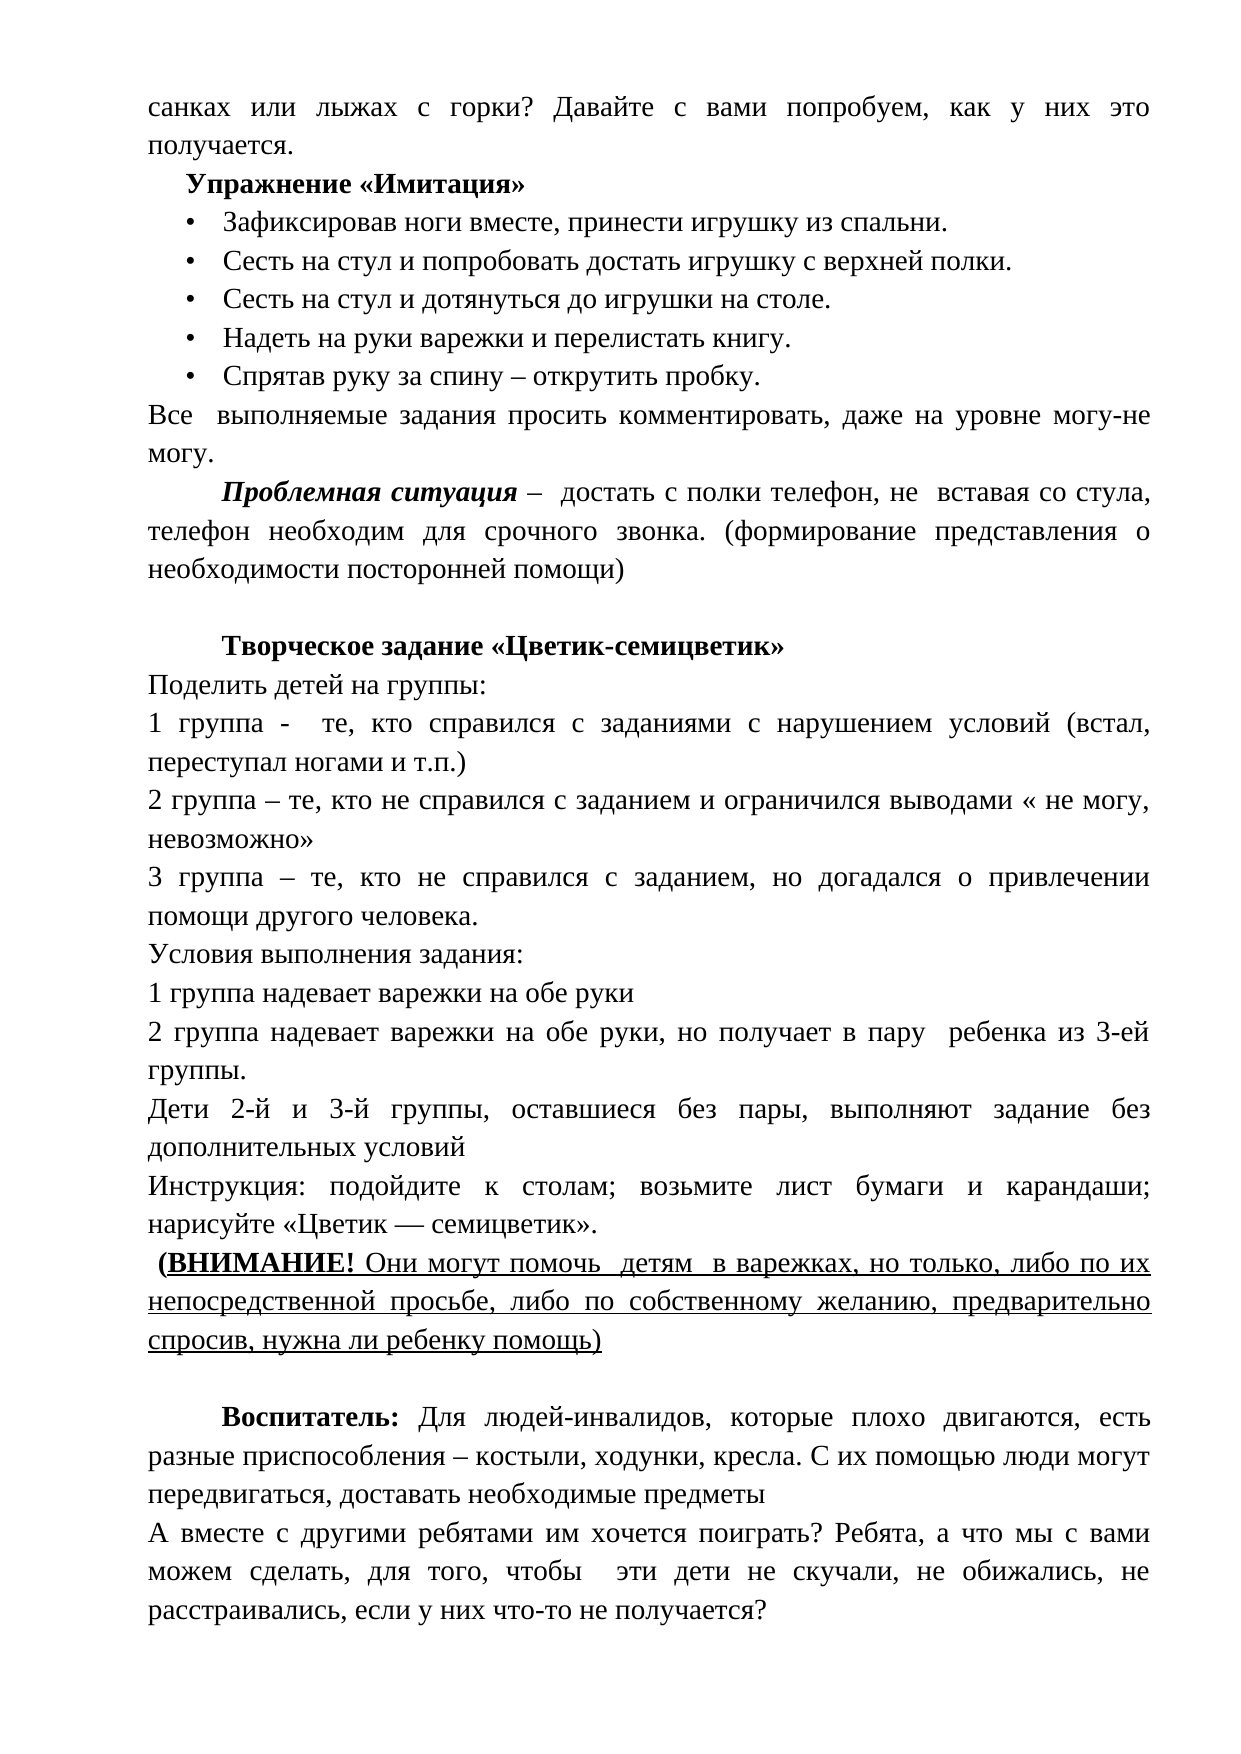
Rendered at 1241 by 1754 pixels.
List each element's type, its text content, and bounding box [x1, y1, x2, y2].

text (ВНИМАНИЕ! Они могут помочь детям в варежках, но только, либо по их непосредственной просьбе, либо по собственному желанию, предварительно спросив, нужна ли ребенку помощь) [148, 1314, 1152, 1356]
text Условия выполнения задания: [148, 937, 1152, 970]
text 2 группа – те, кто не справился с заданием и ограничился выводами « не могу, невозможно» [148, 782, 1152, 854]
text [148, 89, 1152, 161]
list Зафиксировав ноги вместе, принести игрушку из спальни. [185, 204, 1152, 238]
text Воспитатель: Для людей-инвалидов, которые плохо двигаются, есть разные приспособления – костыли, ходунки, кресла. С их помощью люди могут передвигаться, доставать необходимые предметы [148, 1399, 1152, 1510]
text Инструкция: подойдите к столам; возьмите лист бумаги и карандаши; нарисуйте «Цветик — семицветик». [148, 1168, 1152, 1240]
list Сесть на стул и дотянуться до игрушки на столе. [185, 281, 1152, 315]
text Все выполняемые задания просить комментировать, даже на уровне могу-не могу. [148, 397, 1152, 469]
text 3 группа – те, кто не справился с заданием, но догадался о привлечении помощи другого человека. [148, 859, 1152, 932]
text А вместе с другими ребятами им хочется поиграть? Ребята, а что мы с вами можем сделать, для того, чтобы эти дети не скучали, не обижались, не расстраивались, если у них что-то не получается? [148, 1515, 1152, 1625]
list Сесть на стул и попробовать достать игрушку с верхней полки. [185, 243, 1152, 276]
text Поделить детей на группы: [148, 667, 1152, 700]
text 1 группа - те, кто справился с заданиями с нарушением условий (встал, переступал ногами и т.п.) [148, 705, 1152, 777]
text 1 группа надевает варежки на обе руки [148, 975, 1152, 1009]
text 2 группа надевает варежки на обе руки, но получает в пару ребенка из 3-ей группы. [148, 1014, 1152, 1086]
text Творческое задание «Цветик-семицветик» [148, 628, 1152, 662]
text (ВНИМАНИЕ! Они могут помочь детям в варежках, но только, либо по их непосредственной просьбе, либо по собственному желанию, предварительно спросив, нужна ли ребенку помощь) [148, 1245, 1152, 1313]
text Упражнение «Имитация» [148, 166, 1152, 199]
list Спрятав руку за спину – открутить пробку. [185, 358, 1152, 392]
text Дети 2-й и 3-й группы, оставшиеся без пары, выполняют задание без дополнительных условий [148, 1091, 1152, 1163]
list Надеть на руки варежки и перелистать книгу. [185, 320, 1152, 353]
text Проблемная ситуация – достать с полки телефон, не вставая со стула, телефон необходим для срочного звонка. (формирование представления о необходимости посторонней помощи) [148, 474, 1152, 585]
